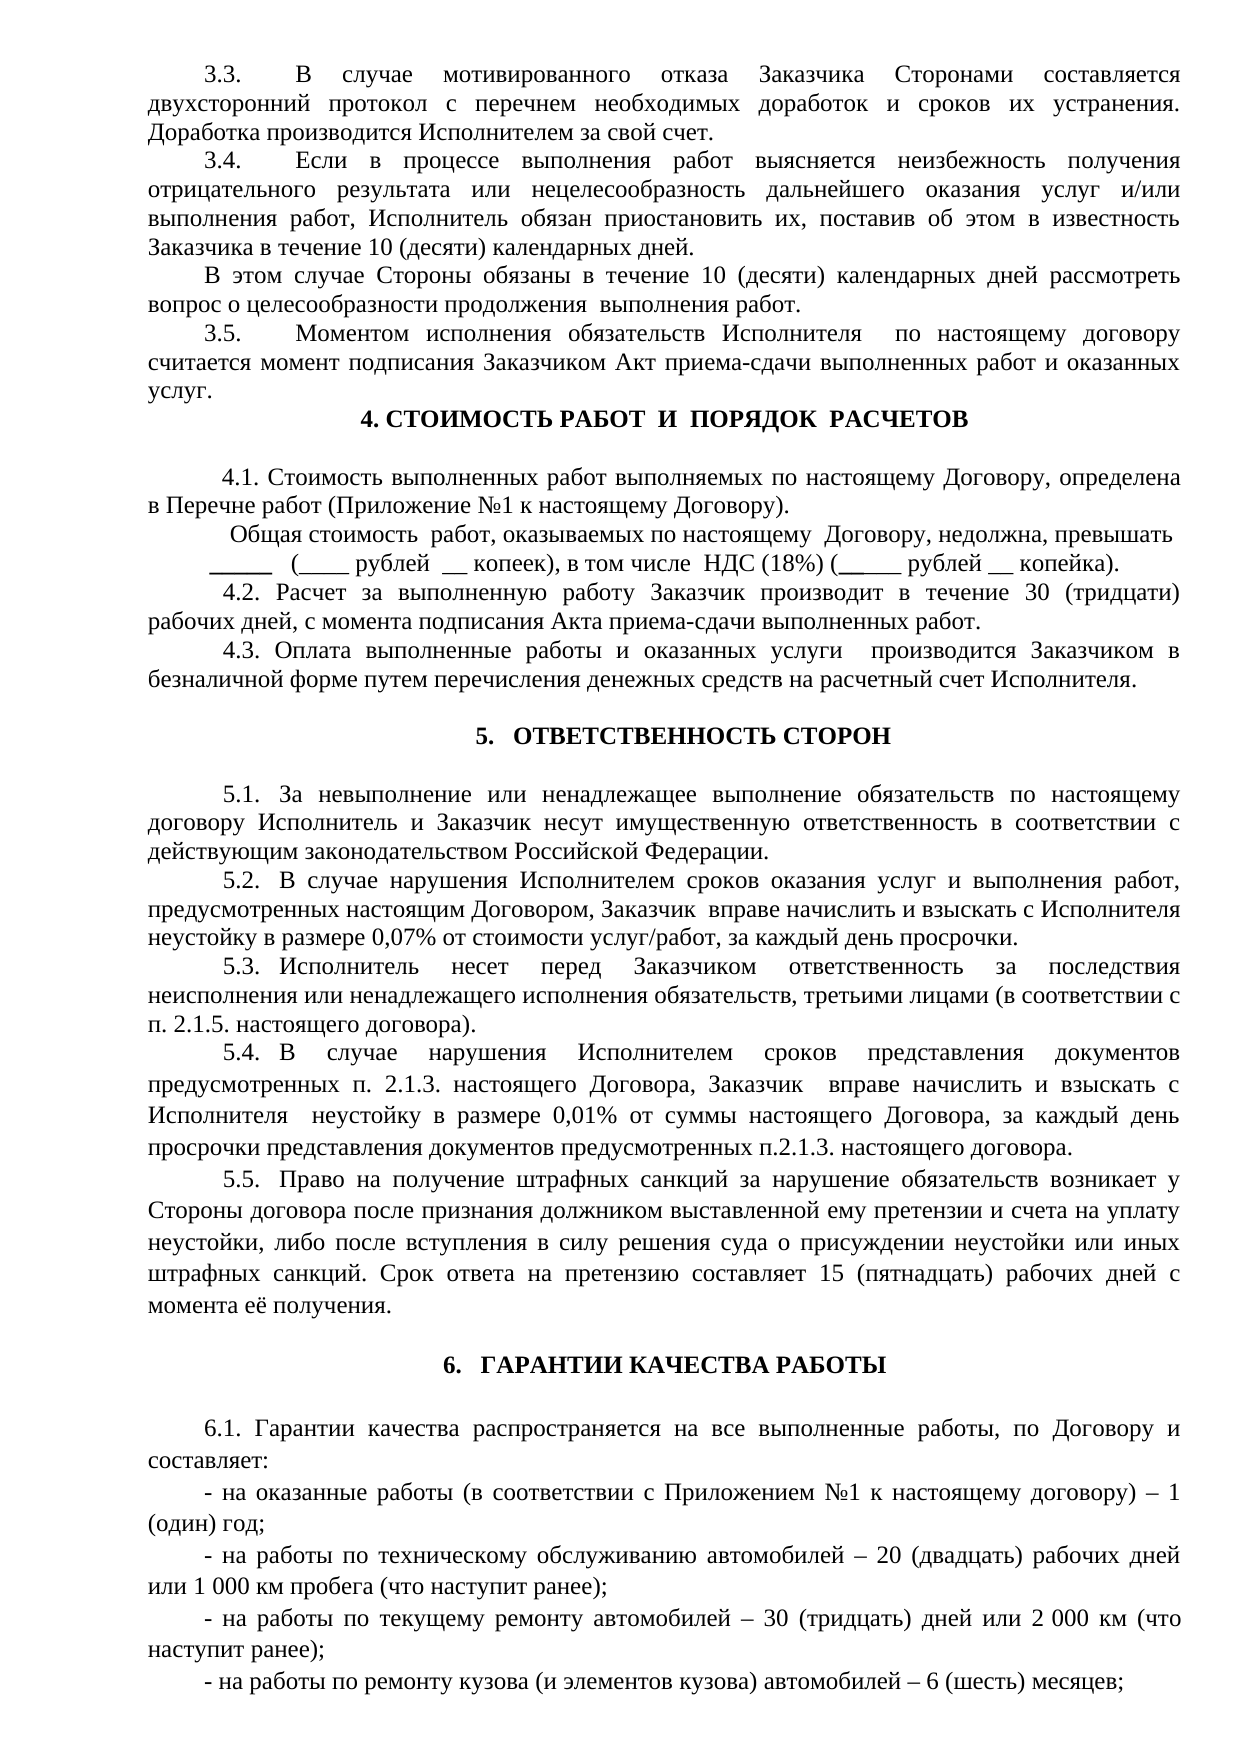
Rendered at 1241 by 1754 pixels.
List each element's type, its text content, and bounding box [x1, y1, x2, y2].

list ГАРАНТИИ КАЧЕСТВА РАБОТЫ [148, 1350, 1181, 1379]
list Моментом исполнения обязательств Исполнителя по настоящему договору считается момент подписания Заказчиком Акт приема-сдачи выполненных работ и оказанных услуг. [148, 318, 1181, 404]
text - на работы по ремонту кузова (и элементов кузова) автомобилей – 6 (шесть) месяцев; [148, 1666, 1181, 1695]
text - на оказанные работы (в соответствии с Приложением №1 к настоящему договору) – 1 (один) год; [148, 1477, 1181, 1537]
list Исполнитель несет перед Заказчиком ответственность за последствия неисполнения или ненадлежащего исполнения обязательств, третьими лицами (в соответствии с п. 2.1.5. настоящего договора). [148, 951, 1181, 1037]
list За невыполнение или ненадлежащее выполнение обязательств по настоящему договору Исполнитель и Заказчик несут имущественную ответственность в соответствии с действующим законодательством Российской Федерации. [148, 779, 1181, 865]
text - на работы по текущему ремонту автомобилей – 30 (тридцать) дней или 2 000 км (что наступит ранее); [148, 1603, 1181, 1663]
list ОТВЕТСТВЕННОСТЬ СТОРОН [185, 721, 1181, 750]
text В этом случае Стороны обязаны в течение 10 (десяти) календарных дней рассмотреть вопрос о целесообразности продолжения выполнения работ. [148, 260, 1181, 318]
text 4.1. Стоимость выполненных работ выполняемых по настоящему Договору, определена в Перечне работ (Приложение №1 к настоящему Договору). [148, 462, 1181, 519]
list Право на получение штрафных санкций за нарушение обязательств возникает у Стороны договора после признания должником выставленной ему претензии и счета на уплату неустойки, либо после вступления в силу решения суда о присуждении неустойки или иных штрафных санкций. Срок ответа на претензию составляет 15 (пятнадцать) рабочих дней с момента её получения. [148, 1164, 1181, 1319]
text - на работы по техническому обслуживанию автомобилей – 20 (двадцать) рабочих дней или 1 000 км пробега (что наступит ранее); [148, 1540, 1181, 1600]
list В случае мотивированного отказа Заказчика Сторонами составляется двухсторонний протокол с перечнем необходимых доработок и сроков их устранения. Доработка производится Исполнителем за свой счет. [148, 59, 1181, 145]
text 6.1. Гарантии качества распространяется на все выполненные работы, по Договору и составляет: [148, 1413, 1181, 1474]
list В случае нарушения Исполнителем сроков оказания услуг и выполнения работ, предусмотренных настоящим Договором, Заказчик вправе начислить и взыскать с Исполнителя неустойку в размере 0,07% от стоимости услуг/работ, за каждый день просрочки. [148, 865, 1181, 951]
text 4. СТОИМОСТЬ РАБОТ И ПОРЯДОК РАСЧЕТОВ [148, 404, 1181, 433]
text 4.3. Оплата выполненные работы и оказанных услуги производится Заказчиком в безналичной форме путем перечисления денежных средств на расчетный счет Исполнителя. [148, 635, 1181, 692]
text Общая стоимость работ, оказываемых по настоящему Договору, недолжна, превышать _____ (____ рублей __ копеек), в том числе НДС (18%) (_____ рублей __ копейка). [148, 519, 1181, 577]
list Если в процессе выполнения работ выясняется неизбежность получения отрицательного результата или нецелесообразность дальнейшего оказания услуг и/или выполнения работ, Исполнитель обязан приостановить их, поставив об этом в известность Заказчика в течение 10 (десяти) календарных дней. [148, 145, 1181, 260]
text 4.2. Расчет за выполненную работу Заказчик производит в течение 30 (тридцати) рабочих дней, с момента подписания Акта приема-сдачи выполненных работ. [148, 577, 1181, 635]
list В случае нарушения Исполнителем сроков представления документов предусмотренных п. 2.1.3. настоящего Договора, Заказчик вправе начислить и взыскать с Исполнителя неустойку в размере 0,01% от суммы настоящего Договора, за каждый день просрочки представления документов предусмотренных п.2.1.3. настоящего договора. [148, 1037, 1181, 1161]
